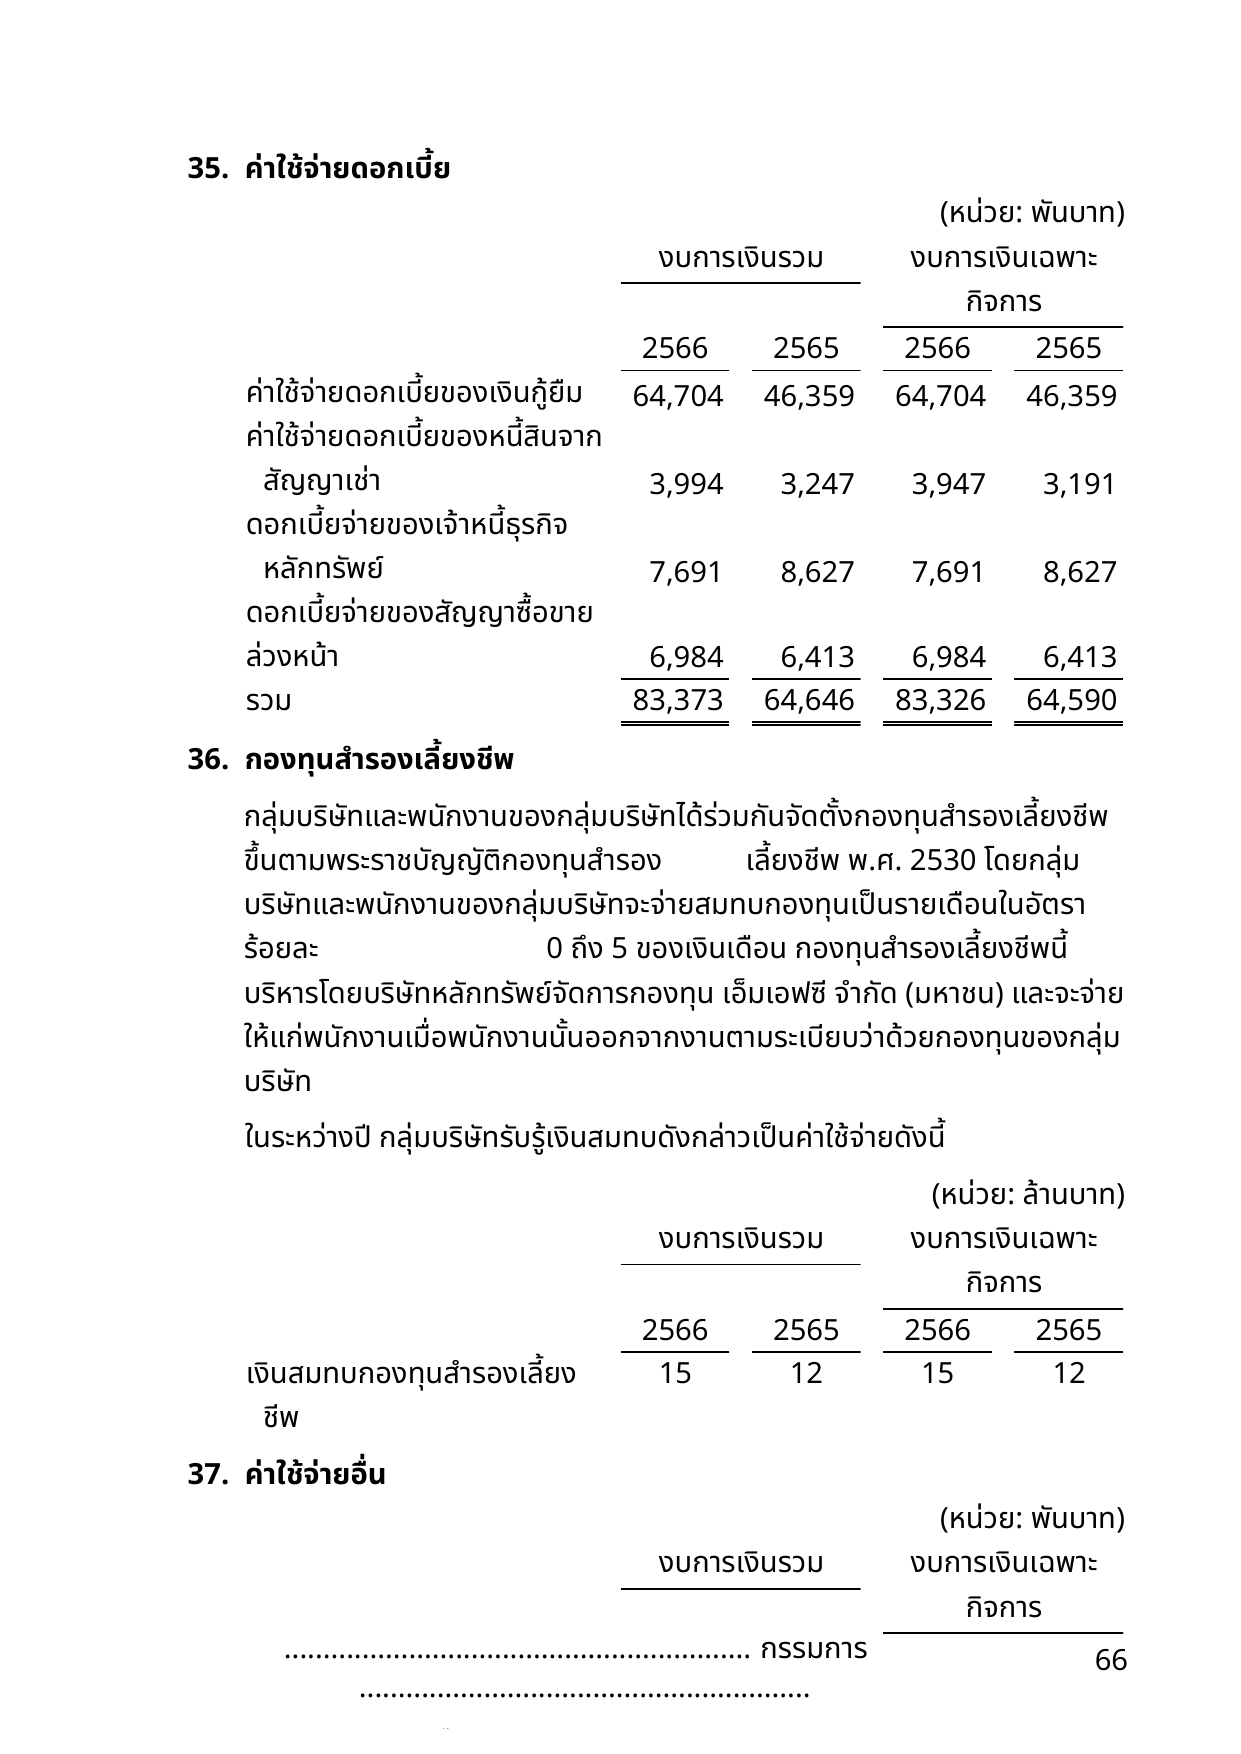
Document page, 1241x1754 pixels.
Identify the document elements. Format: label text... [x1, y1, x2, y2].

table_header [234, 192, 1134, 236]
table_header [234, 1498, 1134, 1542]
text 35. ค่าใช้จ่ายดอกเบี้ย [187, 147, 1132, 192]
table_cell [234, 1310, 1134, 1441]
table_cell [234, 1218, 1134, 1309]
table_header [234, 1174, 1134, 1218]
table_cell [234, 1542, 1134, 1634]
text กลุ่มบริษัทและพนักงานของกลุ่มบริษัทได้ร่วมกันจัดตั้งกองทุนสำรองเลี้ยงชีพขึ้นตามพระราชบัญญัติกองทุนสำรอง เลี้ยงชีพ พ.ศ. 2530 โดยกลุ่มบริษัทและพนักงานของกลุ่มบริษัทจะจ่ายสมทบกองทุนเป็นรายเดือนในอัตราร้อยละ 0 ถึง 5 ของเงินเดือน กองทุนสำรองเลี้ยงชีพนี้บริหารโดยบริษัทหลักทรัพย์จัดการกองทุน เอ็มเอฟซี จำกัด (มหาชน) และจะจ่ายให้แก่พนักงานเมื่อพนักงานนั้นออกจากงานตามระเบียบว่าด้วยกองทุนของกลุ่มบริษัท [187, 795, 1128, 1104]
text 37. ค่าใช้จ่ายอื่น [187, 1453, 1132, 1498]
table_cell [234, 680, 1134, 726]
text 36. กองทุนสำรองเลี้ยงชีพ [187, 738, 1132, 783]
text ในระหว่างปี กลุ่มบริษัทรับรู้เงินสมทบดังกล่าวเป็นค่าใช้จ่ายดังนี้ [187, 1117, 1128, 1161]
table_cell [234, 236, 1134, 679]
